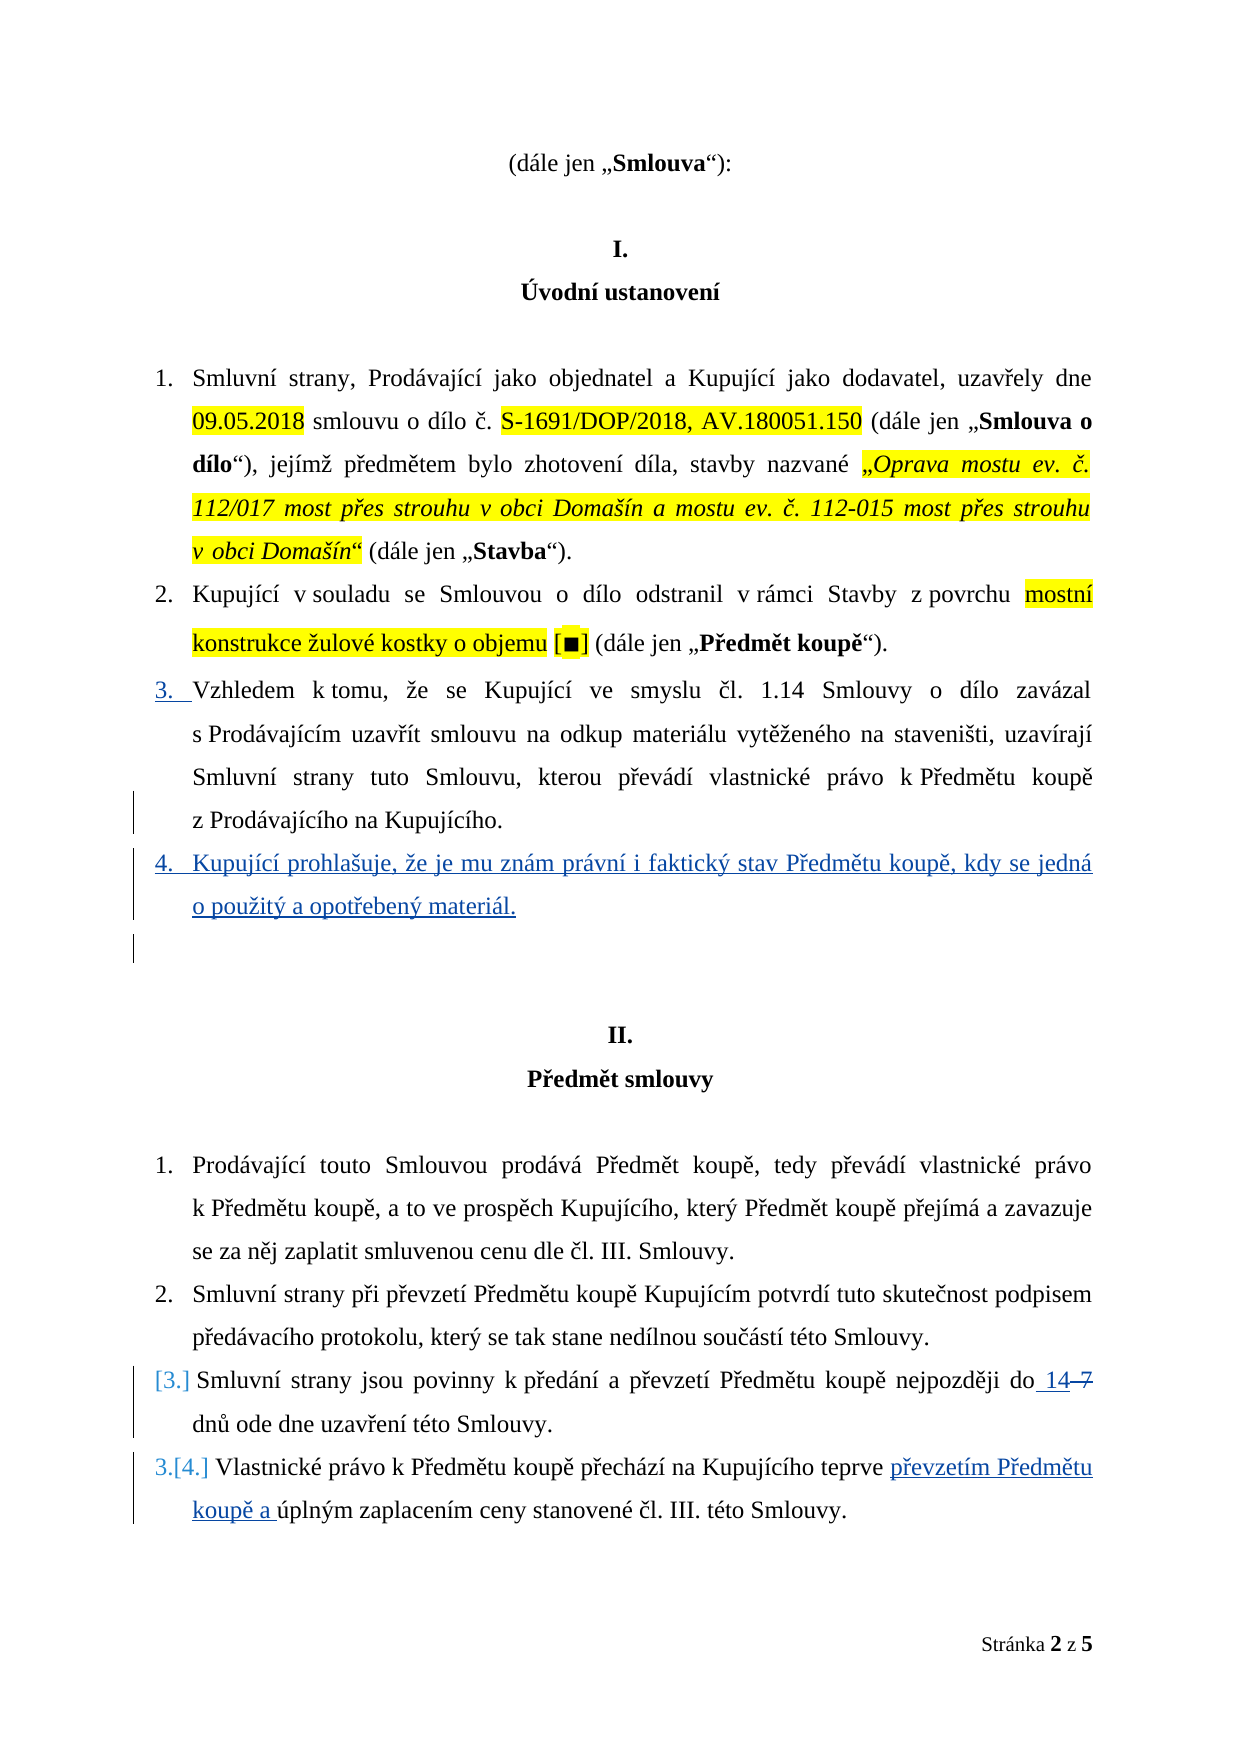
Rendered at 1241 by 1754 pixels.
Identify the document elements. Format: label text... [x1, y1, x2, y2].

text Předmět smlouvy [148, 1064, 1093, 1092]
list Smluvní strany při převzetí Předmětu koupě Kupujícím potvrdí tuto skutečnost podpisem předávacího protokolu, který se tak stane nedílnou součástí této Smlouvy. [154, 1279, 1093, 1351]
list Prodávající touto Smlouvou prodává Předmět koupě, tedy převádí vlastnické právo k Předmětu koupě, a to ve prospěch Kupujícího, který Předmět koupě přejímá a zavazuje se za něj zaplatit smluvenou cenu dle čl. III. Smlouvy. [154, 1150, 1093, 1265]
list Smluvní strany jsou povinny k předání a převzetí Předmětu koupě nejpozději dodnů ode dne uzavření této Smlouvy. [154, 1366, 1093, 1437]
text I. [148, 234, 1093, 263]
text (dále jen „Smlouva“): [148, 148, 1093, 176]
text II. [148, 1021, 1093, 1049]
list Vlastnické právo k Předmětu koupě přechází na Kupujícího teprve úplným zaplacením ceny stanovené čl. III. této Smlouvy. [154, 1452, 1093, 1524]
list Smluvní strany, Prodávající jako objednatel a Kupující jako dodavatel, uzavřely dne 09.05.2018 smlouvu o dílo č. S-1691/DOP/2018, AV.180051.150 (dále jen „Smlouva o dílo“), jejímž předmětem bylo zhotovení díla, stavby nazvané „Oprava mostu ev. č. 112/017 most přes strouhu v obci Domašín a mostu ev. č. 112-015 most přes strouhu v obci Domašín“ (dále jen „Stavba“). [154, 363, 1093, 564]
list Vzhledem k tomu, že se Kupující ve smyslu čl. 1.14 Smlouvy o dílo zavázal s Prodávajícím uzavřít smlouvu na odkup materiálu vytěženého na staveništi, uzavírají Smluvní strany tuto Smlouvu, kterou převádí vlastnické právo k Předmětu koupě z Prodávajícího na Kupujícího. [154, 676, 1093, 834]
text Úvodní ustanovení [148, 277, 1093, 306]
list Kupující v souladu se Smlouvou o dílo odstranil v rámci Stavby z povrchu mostní konstrukce žulové kostky o objemu [◾] (dále jen „Předmět koupě“). [154, 579, 1093, 659]
